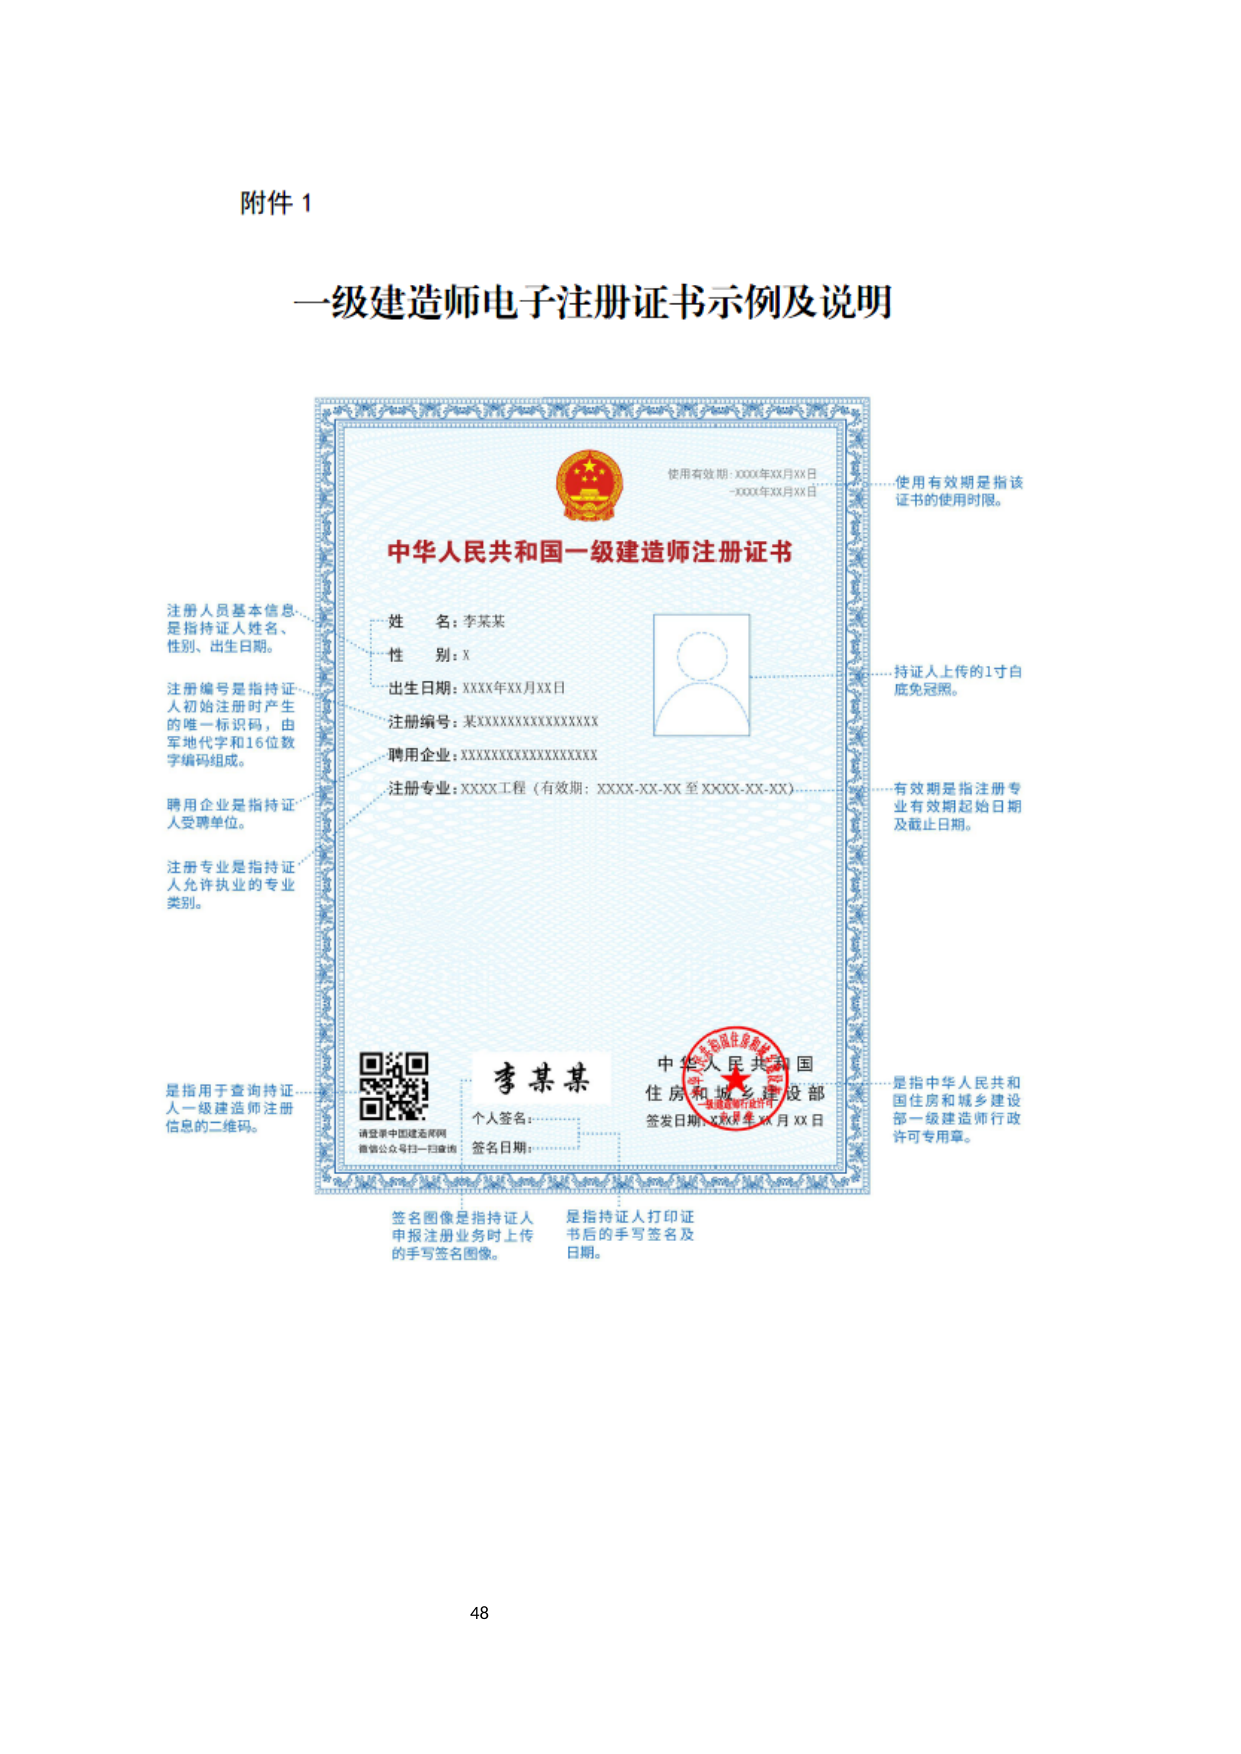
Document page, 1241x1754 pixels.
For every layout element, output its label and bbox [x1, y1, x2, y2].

picture [147, 159, 1048, 1360]
